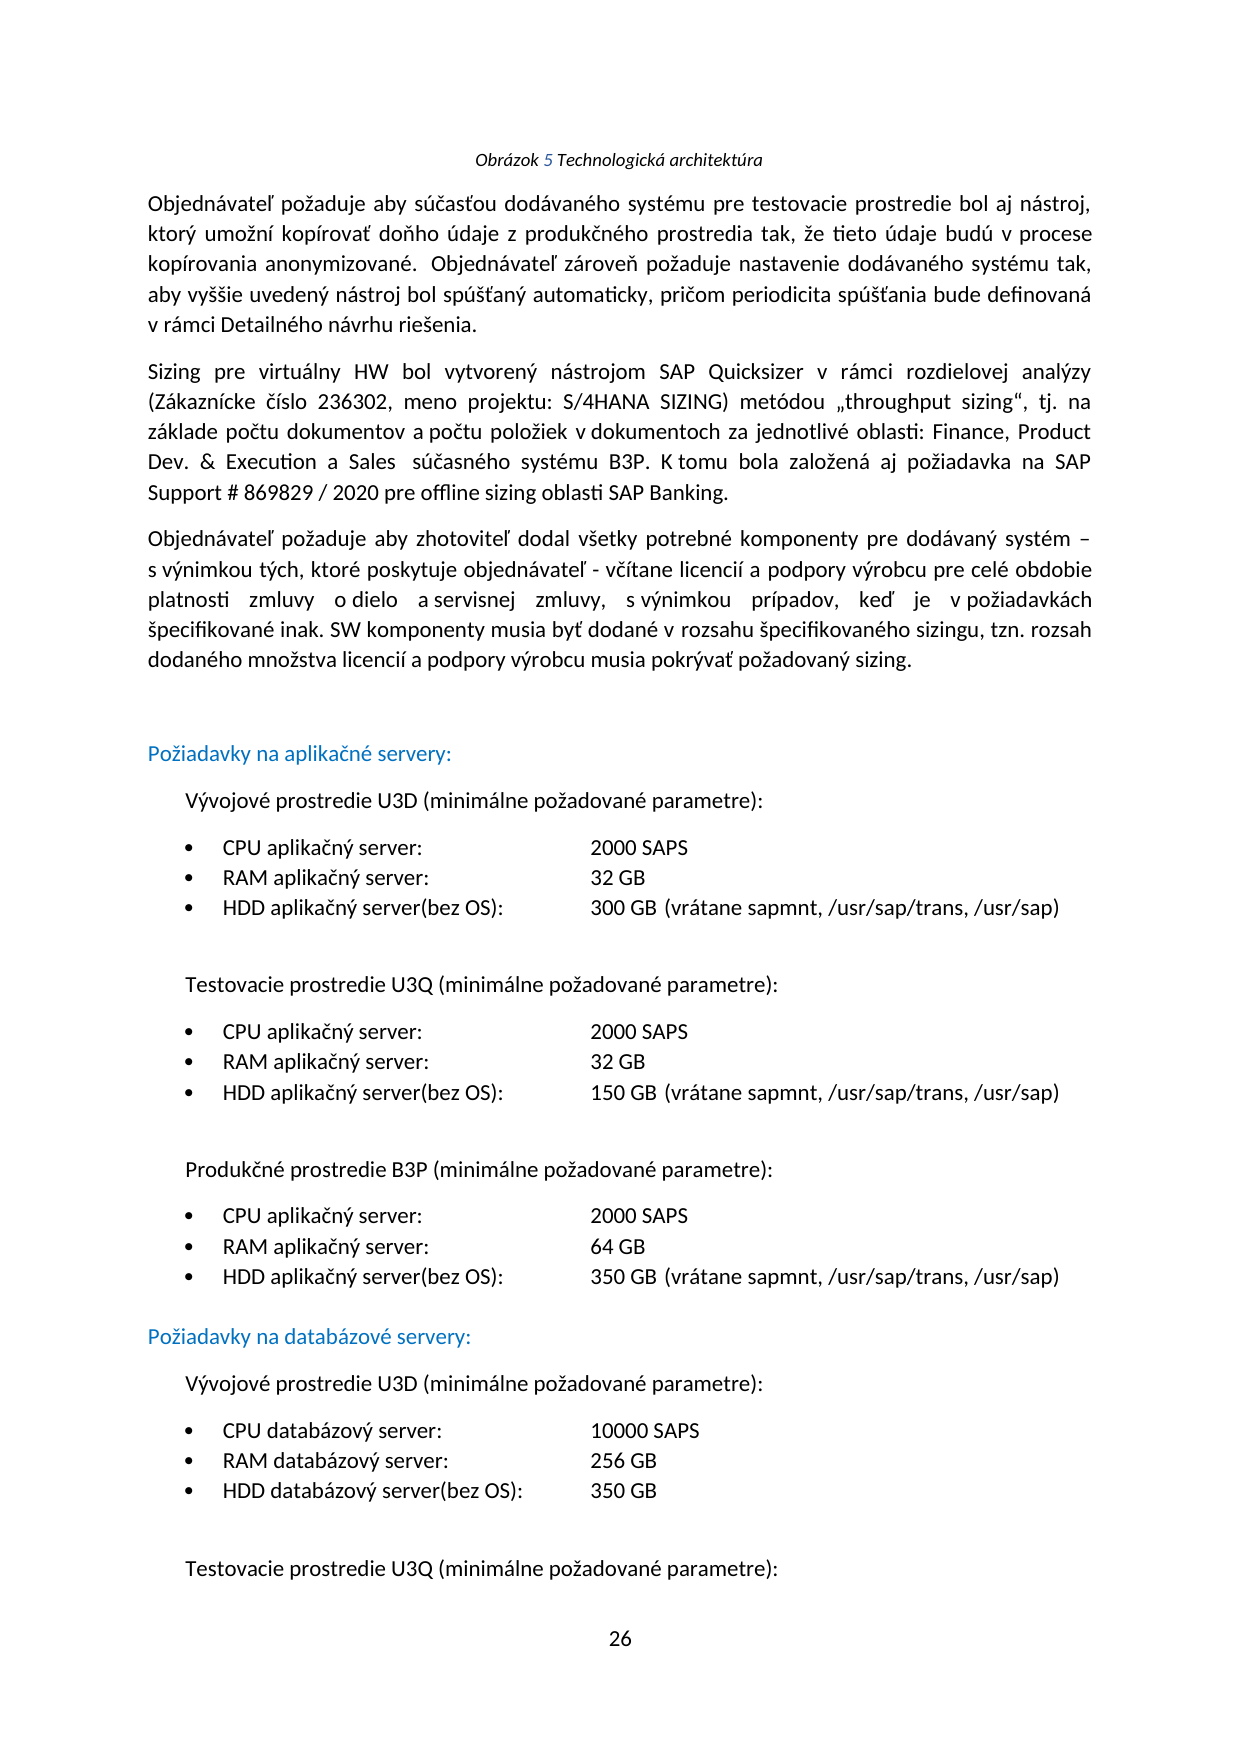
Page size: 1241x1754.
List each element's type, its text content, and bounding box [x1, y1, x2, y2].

list RAM aplikačný server: 32 GB [185, 1047, 1092, 1075]
list CPU aplikačný server: 2000 SAPS [185, 1202, 1092, 1229]
text Testovacie prostredie U3Q (minimálne požadované parametre): [148, 970, 1092, 998]
text Požiadavky na databázové servery: [148, 1322, 1092, 1350]
text Sizing pre virtuálny HW bol vytvorený nástrojom SAP Quicksizer v rámci rozdielovej analýzy (Zákaznícke číslo 236302, meno projektu: S/4HANA SIZING) metódou „throughput sizing“, tj. na základe počtu dokumentov a počtu položiek v dokumentoch za jednotlivé oblasti: Finance, Product Dev. & Execution a Sales súčasného systému B3P. K tomu bola založená aj požiadavka na SAP Support # 869829 / 2020 pre offline sizing oblasti SAP Banking. [148, 357, 1092, 506]
list RAM aplikačný server: 32 GB [185, 863, 1092, 891]
list CPU databázový server: 10000 SAPS [185, 1416, 1092, 1444]
list HDD aplikačný server(bez OS): 300 GB (vrátane sapmnt, /usr/sap/trans, /usr/sap) [185, 893, 1092, 921]
text Objednávateľ požaduje aby zhotoviteľ dodal všetky potrebné komponenty pre dodávaný systém – s výnimkou tých, ktoré poskytuje objednávateľ - včítane licencií a podpory výrobcu pre celé obdobie platnosti zmluvy o dielo a servisnej zmluvy, s výnimkou prípadov, keď je v požiadavkách špecifikované inak. SW komponenty musia byť dodané v rozsahu špecifikovaného sizingu, tzn. rozsah dodaného množstva licencií a podpory výrobcu musia pokrývať požadovaný sizing. [148, 524, 1092, 673]
text Vývojové prostredie U3D (minimálne požadované parametre): [148, 786, 1092, 814]
text Produkčné prostredie B3P (minimálne požadované parametre): [148, 1155, 1092, 1183]
list HDD aplikačný server(bez OS): 150 GB (vrátane sapmnt, /usr/sap/trans, /usr/sap) [185, 1078, 1092, 1106]
text Požiadavky na aplikačné servery: [148, 739, 1092, 767]
list HDD aplikačný server(bez OS): 350 GB (vrátane sapmnt, /usr/sap/trans, /usr/sap) [185, 1262, 1092, 1290]
list CPU aplikačný server: 2000 SAPS [185, 833, 1092, 861]
list RAM databázový server: 256 GB [185, 1446, 1092, 1474]
text Testovacie prostredie U3Q (minimálne požadované parametre): [148, 1554, 1092, 1582]
list RAM aplikačný server: 64 GB [185, 1232, 1092, 1260]
text Objednávateľ požaduje aby súčasťou dodávaného systému pre testovacie prostredie bol aj nástroj, ktorý umožní kopírovať doňho údaje z produkčného prostredia tak, že tieto údaje budú v procese kopírovania anonymizované. Objednávateľ zároveň požaduje nastavenie dodávaného systému tak, aby vyššie uvedený nástroj bol spúšťaný automaticky, pričom periodicita spúšťania bude definovaná v rámci Detailného návrhu riešenia. [148, 189, 1092, 338]
text Vývojové prostredie U3D (minimálne požadované parametre): [148, 1369, 1092, 1397]
list CPU aplikačný server: 2000 SAPS [185, 1017, 1092, 1045]
list HDD databázový server(bez OS): 350 GB [185, 1477, 1092, 1504]
